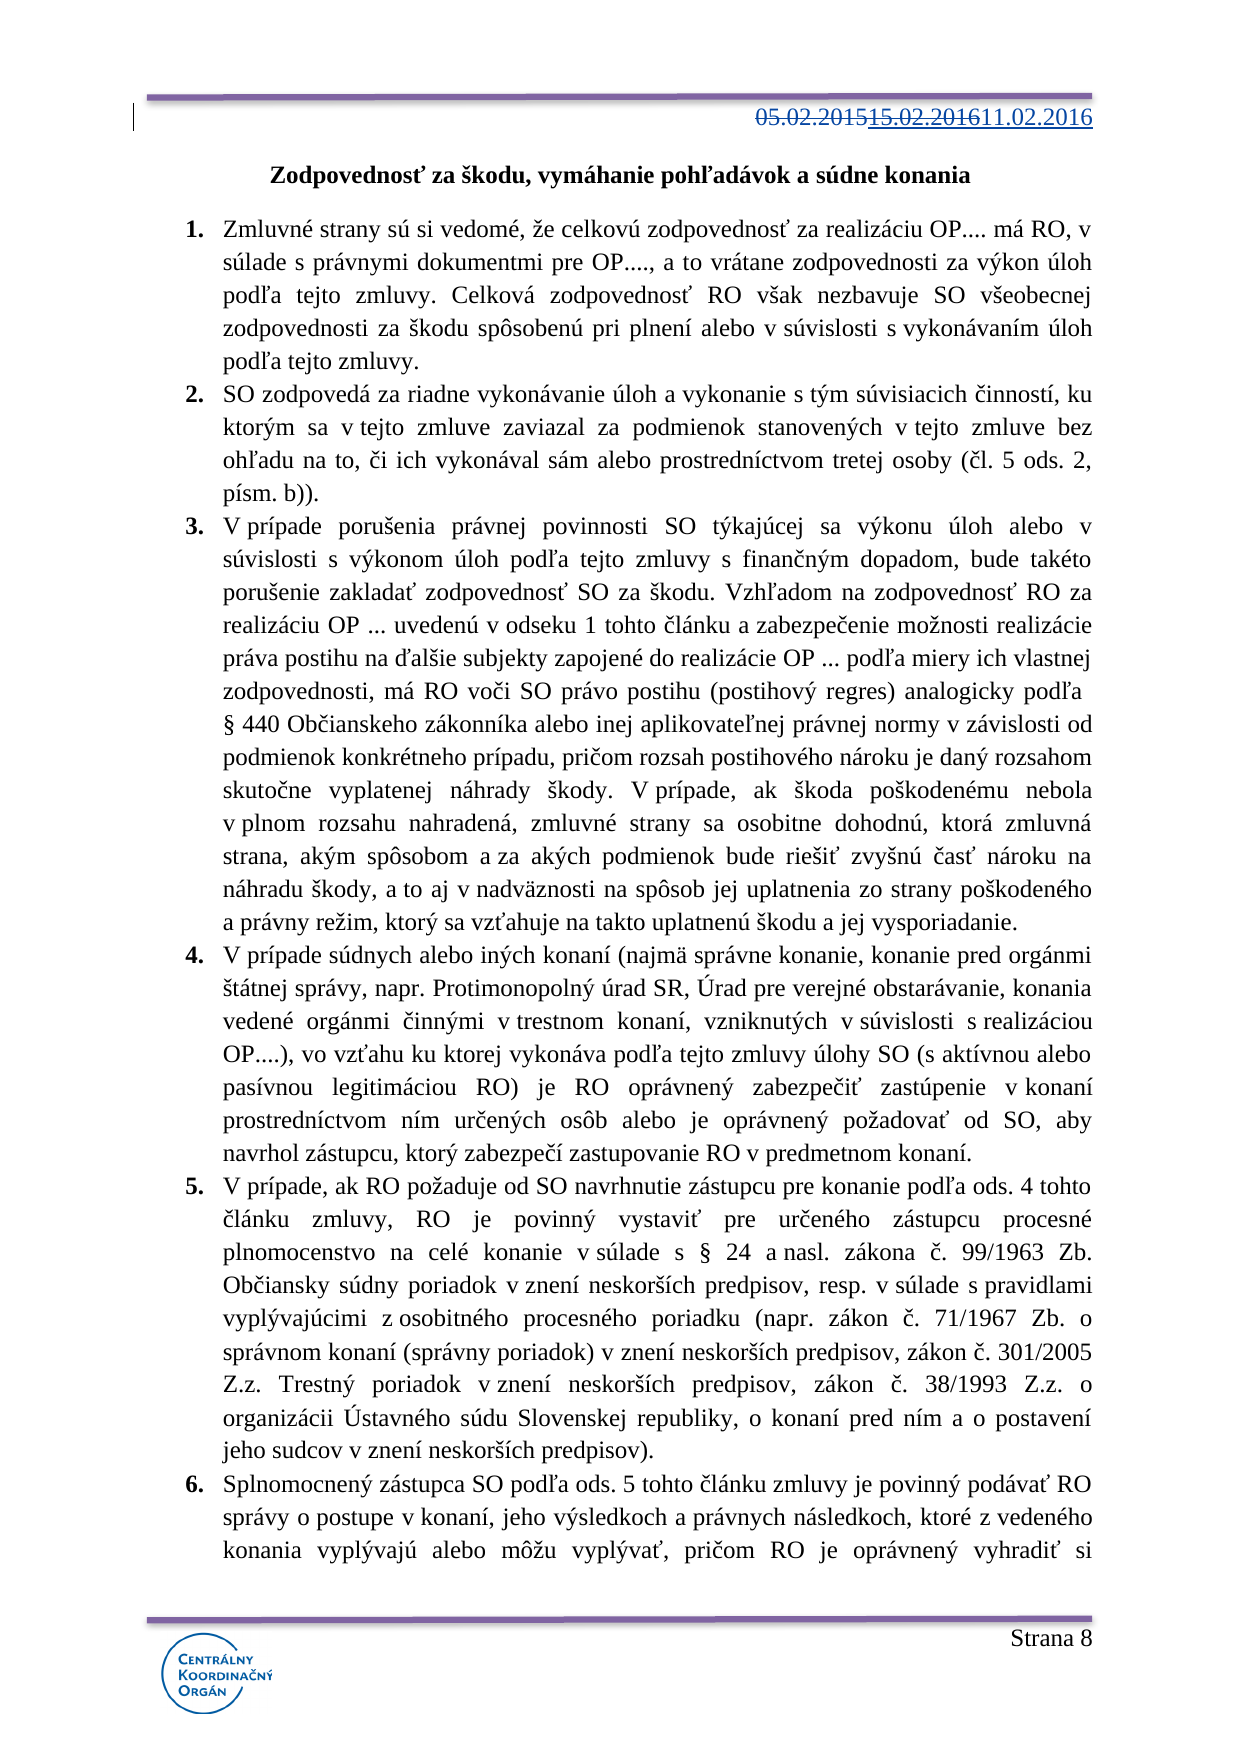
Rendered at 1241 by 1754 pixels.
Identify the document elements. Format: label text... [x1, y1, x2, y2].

list SO zodpovedá za riadne vykonávanie úloh a vykonanie s tým súvisiacich činností, ku ktorým sa v tejto zmluve zaviazal za podmienok stanovených v tejto zmluve bez ohľadu na to, či ich vykonával sám alebo prostredníctvom tretej osoby (čl. 5 ods. 2, písm. b)). [185, 379, 1093, 507]
picture [159, 1631, 272, 1713]
list V prípade súdnych alebo iných konaní (najmä správne konanie, konanie pred orgánmi štátnej správy, napr. Protimonopolný úrad SR, Úrad pre verejné obstarávanie, konania vedené orgánmi činnými v trestnom konaní, vzniknutých v súvislosti s realizáciou OP....), vo vzťahu ku ktorej vykonáva podľa tejto zmluvy úlohy SO (s aktívnou alebo pasívnou legitimáciou RO) je RO oprávnený zabezpečiť zastúpenie v konaní prostredníctvom ním určených osôb alebo je oprávnený požadovať od SO, aby navrhol zástupcu, ktorý zabezpečí zastupovanie RO v predmetnom konaní. [185, 940, 1093, 1167]
list Zmluvné strany sú si vedomé, že celkovú zodpovednosť za realizáciu OP.... má RO, v súlade s právnymi dokumentmi pre OP...., a to vrátane zodpovednosti za výkon úloh podľa tejto zmluvy. Celková zodpovednosť RO však nezbavuje SO všeobecnej zodpovednosti za škodu spôsobenú pri plnení alebo v súvislosti s vykonávaním úloh podľa tejto zmluvy. [185, 214, 1093, 375]
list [185, 1469, 1093, 1563]
list V prípade porušenia právnej povinnosti SO týkajúcej sa výkonu úloh alebo v súvislosti s výkonom úloh podľa tejto zmluvy s finančným dopadom, bude takéto porušenie zakladať zodpovednosť SO za škodu. Vzhľadom na zodpovednosť RO za realizáciu OP ... uvedenú v odseku 1 tohto článku a zabezpečenie možnosti realizácie práva postihu na ďalšie subjekty zapojené do realizácie OP ... podľa miery ich vlastnej zodpovednosti, má RO voči SO právo postihu (postihový regres) analogicky podľa § 440 Občianskeho zákonníka alebo inej aplikovateľnej právnej normy v závislosti od podmienok konkrétneho prípadu, pričom rozsah postihového nároku je daný rozsahom skutočne vyplatenej náhrady škody. V prípade, ak škoda poškodenému nebola v plnom rozsahu nahradená, zmluvné strany sa osobitne dohodnú, ktorá zmluvná strana, akým spôsobom a za akých podmienok bude riešiť zvyšnú časť nároku na náhradu škody, a to aj v nadväznosti na spôsob jej uplatnenia zo strany poškodeného a právny režim, ktorý sa vzťahuje na takto uplatnenú škodu a jej vysporiadanie. [185, 511, 1093, 936]
list V prípade, ak RO požaduje od SO navrhnutie zástupcu pre konanie podľa ods. 4 tohto článku zmluvy, RO je povinný vystaviť pre určeného zástupcu procesné plnomocenstvo na celé konanie v súlade s § 24 a nasl. zákona č. 99/1963 Zb. Občiansky súdny poriadok v znení neskorších predpisov, resp. v súlade s pravidlami vyplývajúcimi z osobitného procesného poriadku (napr. zákon č. 71/1967 Zb. o správnom konaní (správny poriadok) v znení neskorších predpisov, zákon č. 301/2005 Z.z. Trestný poriadok v znení neskorších predpisov, zákon č. 38/1993 Z.z. o organizácii Ústavného súdu Slovenskej republiky, o konaní pred ním a o postavení jeho sudcov v znení neskorších predpisov). [185, 1171, 1093, 1464]
text Zodpovednosť za škodu, vymáhanie pohľadávok a súdne konania [148, 160, 1093, 189]
